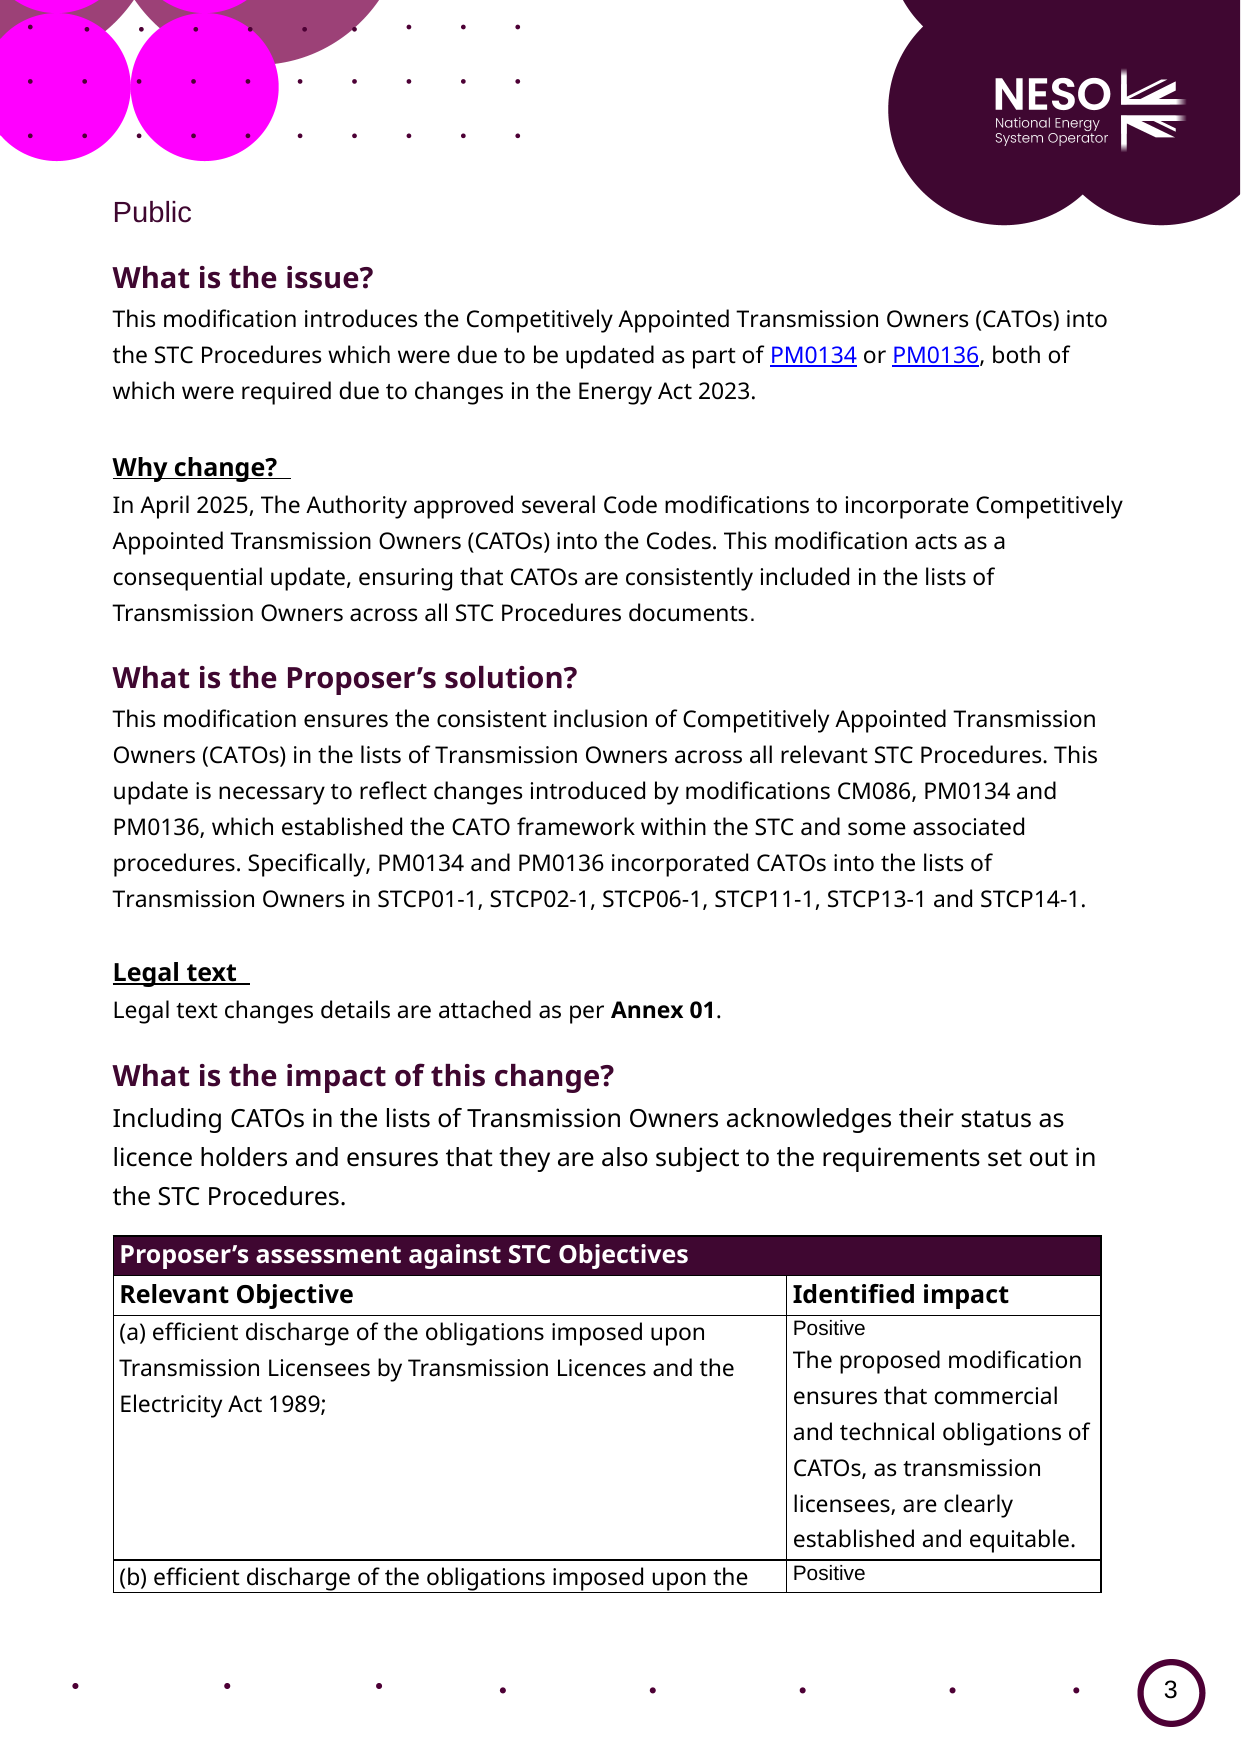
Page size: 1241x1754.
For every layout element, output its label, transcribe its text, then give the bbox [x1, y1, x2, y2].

table_cell Relevant Objective [114, 1276, 786, 1315]
picture [0, 0, 1241, 1754]
subtitle What is the Proposer’s solution? [112, 658, 1128, 697]
text Legal text changes details are attached as per Annex 01. [112, 994, 1128, 1025]
text This modification introduces the Competitively Appointed Transmission Owners (CATOs) into the STC Procedures which were due to be updated as part of PM0134 or PM0136, both of which were required due to changes in the Energy Act 2023. [112, 303, 1128, 406]
subtitle What is the impact of this change? [112, 1055, 1128, 1095]
subtitle Why change? [112, 450, 1128, 484]
table_header Proposer’s assessment against STC Objectives [114, 1237, 1100, 1275]
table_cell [787, 1561, 1100, 1592]
text ​This modification ensures the consistent inclusion of Competitively Appointed Transmission Owners (CATOs) in the lists of Transmission Owners across all relevant STC Procedures. This update is necessary to reflect changes introduced by modifications CM086, PM0134 and PM0136, which established the CATO framework within the STC and some associated procedures. Specifically, PM0134 and PM0136 incorporated CATOs into the lists of Transmission Owners in STCP01-1, STCP02-1, STCP06-1, STCP11-1, STCP13-1 and STCP14-1. [112, 703, 1128, 914]
table_cell Identified impact [787, 1276, 1100, 1315]
subtitle Legal text [112, 955, 1128, 989]
table_cell The proposed modification ensures that commercial and technical obligations of CATOs, as transmission licensees, are clearly established and equitable. [787, 1316, 1100, 1559]
subtitle What is the issue? [112, 257, 1128, 297]
text In April 2025, The Authority approved several Code modifications to incorporate Competitively Appointed Transmission Owners (CATOs) into the Codes. This modification acts as a consequential update, ensuring that CATOs are consistently included in the lists of Transmission Owners across all STC Procedures documents. [112, 489, 1128, 628]
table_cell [114, 1561, 786, 1592]
table_cell (a) efficient discharge of the obligations imposed upon Transmission Licensees by Transmission Licences and the Electricity Act 1989; [114, 1316, 786, 1559]
text Including CATOs in the lists of Transmission Owners acknowledges their status as licence holders and ensures that they are also subject to the requirements set out in the STC Procedures. [112, 1101, 1128, 1213]
